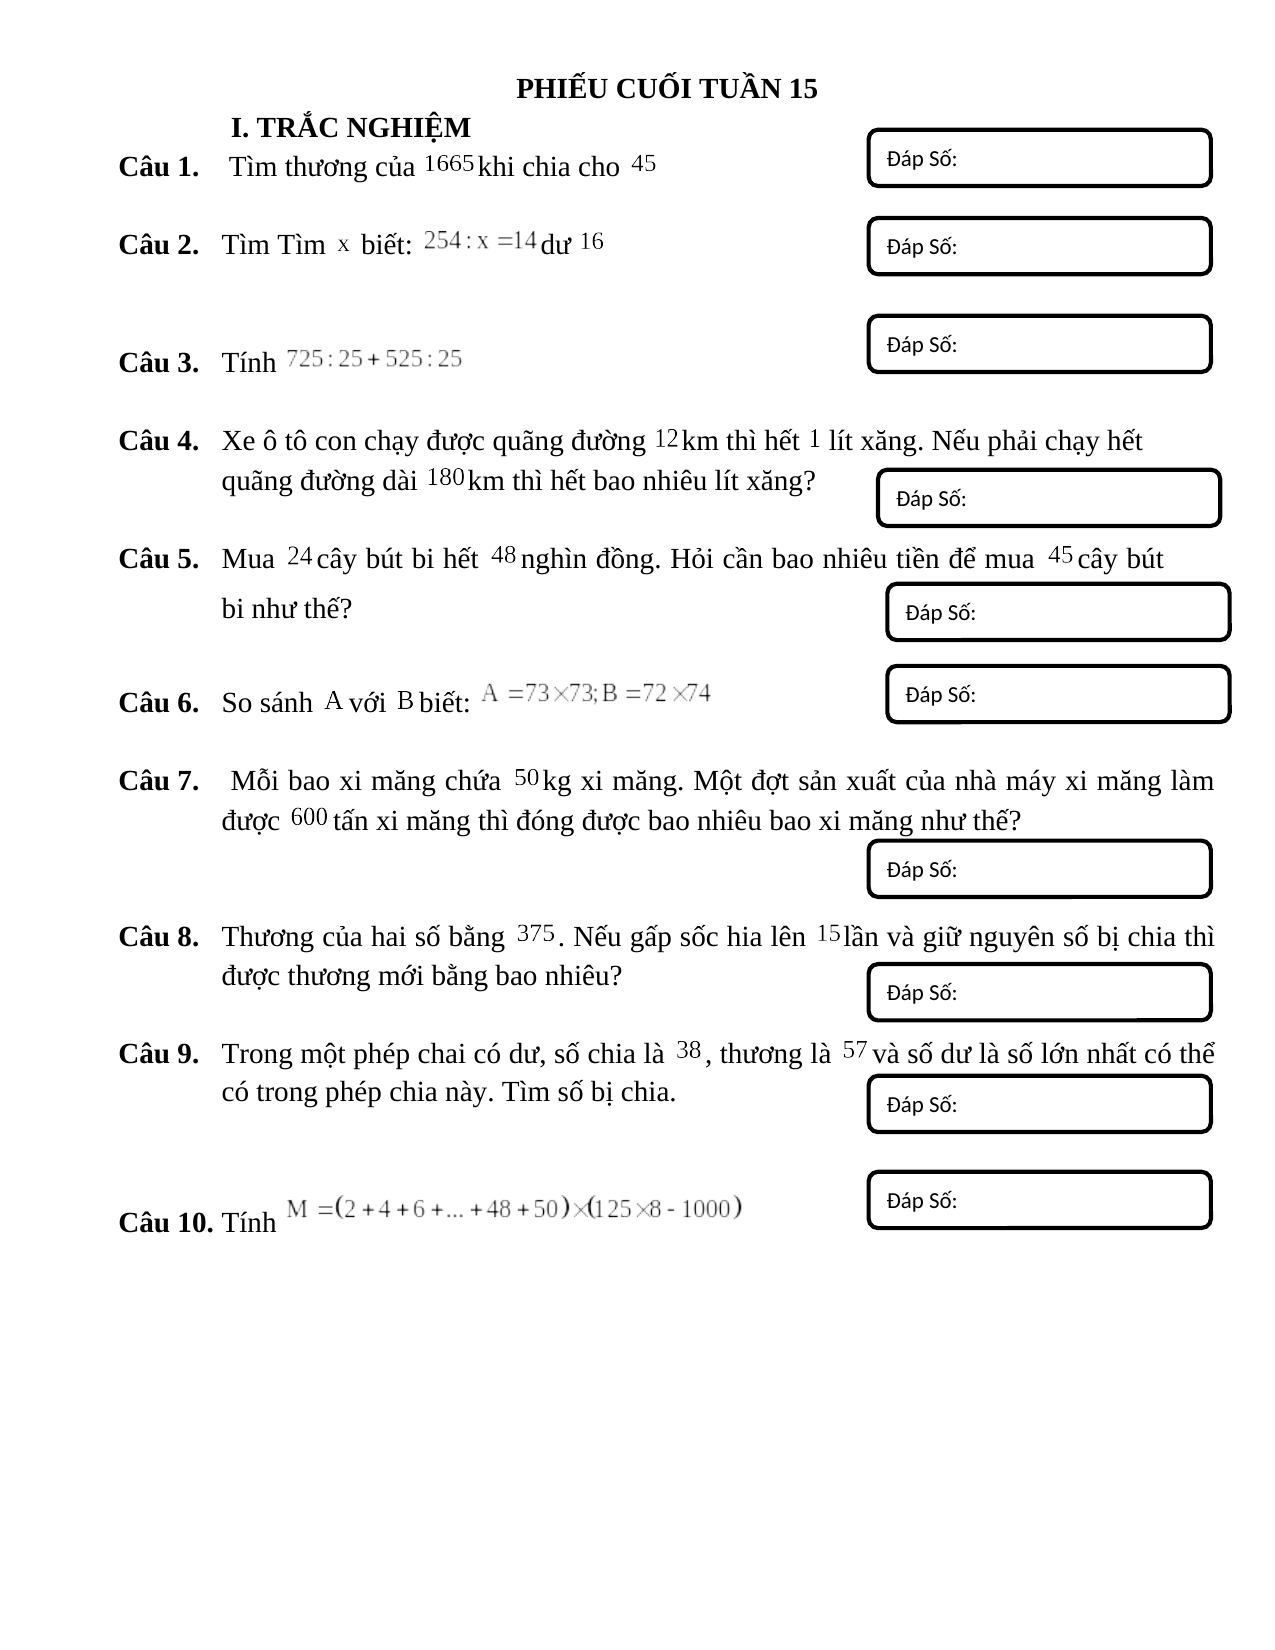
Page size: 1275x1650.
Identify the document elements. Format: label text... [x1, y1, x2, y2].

list Tìm thương của khi chia cho [871, 149, 1208, 183]
list So sánh với biết: [890, 680, 1216, 719]
list Tìm Tìm biết: dư [871, 227, 1208, 261]
list I. TRẮC NGHIỆM [231, 110, 1216, 144]
list Mỗi bao xi măng chứa kg xi măng. Một đợt sản xuất của nhà máy xi măng làm được tấn xi măng thì đóng được bao nhiêu bao xi măng như thế? [118, 763, 1216, 836]
text PHIẾU CUỐI TUẦN 15 [118, 72, 1216, 105]
list Tìm thương của khi chia cho [118, 149, 867, 183]
list Tìm Tìm biết: dư [118, 227, 866, 261]
list So sánh với biết: [118, 680, 886, 719]
list Xe ô tô con chạy được quãng đường km thì hết lít xăng. Nếu phải chạy hết quãng đường dài km thì hết bao nhiêu lít xăng? [118, 423, 1216, 496]
list Tính [118, 345, 1216, 379]
list Mua cây bút bi hết nghìn đồng. Hỏi cần bao nhiêu tiền để mua cây bút bi như thế? [118, 540, 1164, 625]
list Tính [118, 1190, 1216, 1238]
list Trong một phép chai có dư, số chia là , thương là và số dư là số lớn nhất có thể có trong phép chia này. Tìm số bị chia. [118, 1035, 1216, 1108]
list Thương của hai số bằng . Nếu gấp sốc hia lên lần và giữ nguyên số bị chia thì được thương mới bằng bao nhiêu? [118, 918, 1216, 991]
